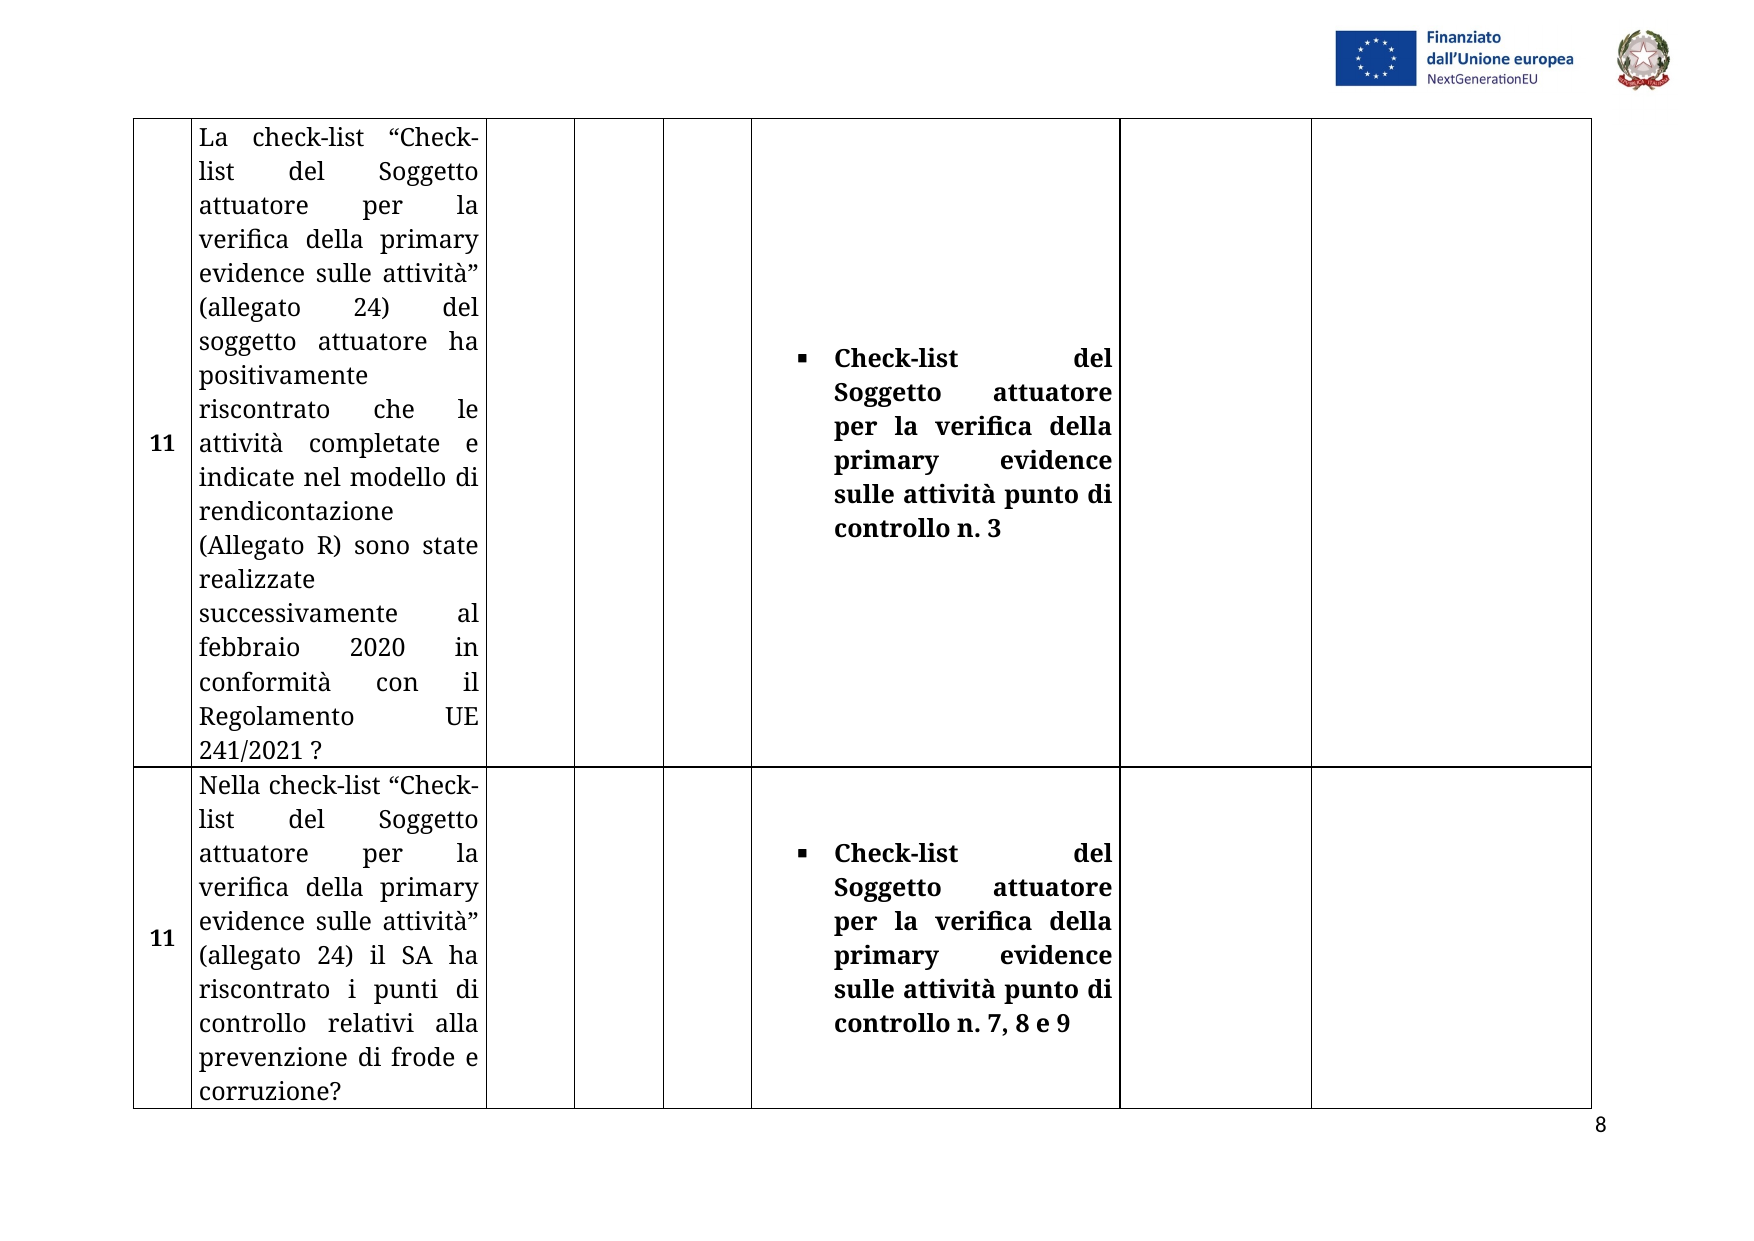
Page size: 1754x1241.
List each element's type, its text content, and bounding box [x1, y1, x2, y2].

table_cell [575, 768, 663, 1108]
table_cell [575, 119, 663, 766]
table_cell [487, 119, 574, 766]
table_cell La check-list “Check-list del Soggetto attuatore per la verifica della primary evidence sulle attività” (allegato 24) del soggetto attuatore ha positivamente riscontrato che le attività completate e indicate nel modello di rendicontazione (Allegato R) sono state realizzate successivamente al febbraio 2020 in conformità con il Regolamento UE 241/2021 ? [192, 119, 486, 766]
table_cell [487, 768, 574, 1108]
table_cell [1121, 119, 1311, 766]
table_cell [664, 119, 751, 766]
table_cell 11 [134, 768, 191, 1108]
table_cell Check-list del Soggetto attuatore per la verifica della primary evidence sulle attività punto di controllo n. 3 [752, 119, 1119, 766]
table_cell [1312, 119, 1591, 766]
table_cell 11 [134, 119, 191, 766]
table_cell [1121, 768, 1311, 1108]
table_cell [664, 768, 751, 1108]
picture [1612, 19, 1679, 125]
picture [1327, 25, 1587, 93]
table_cell Nella check-list “Check-list del Soggetto attuatore per la verifica della primary evidence sulle attività” (allegato 24) il SA ha riscontrato i punti di controllo relativi alla prevenzione di frode e corruzione? [192, 768, 486, 1108]
table_cell [1312, 768, 1591, 1108]
table_cell Check-list del Soggetto attuatore per la verifica della primary evidence sulle attività punto di controllo n. 7, 8 e 9 [752, 768, 1119, 1108]
